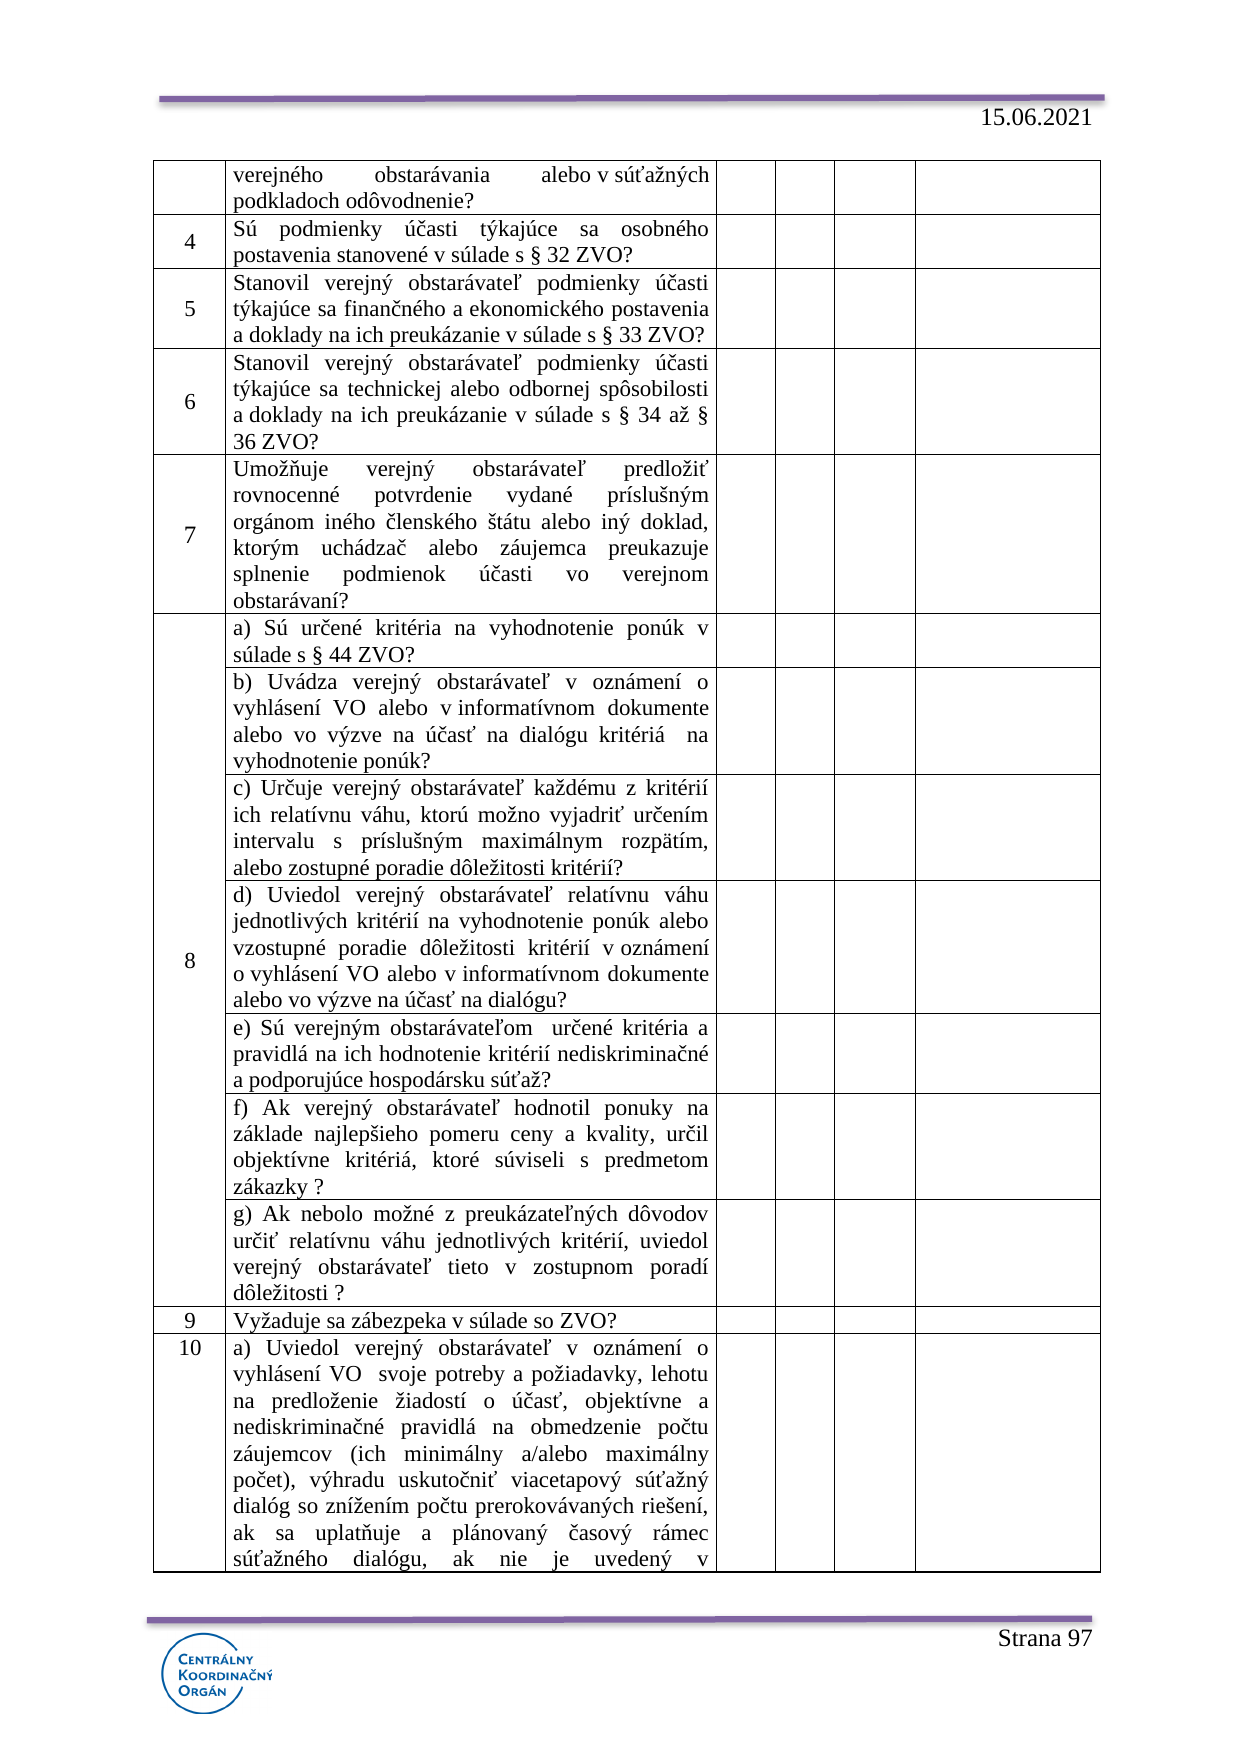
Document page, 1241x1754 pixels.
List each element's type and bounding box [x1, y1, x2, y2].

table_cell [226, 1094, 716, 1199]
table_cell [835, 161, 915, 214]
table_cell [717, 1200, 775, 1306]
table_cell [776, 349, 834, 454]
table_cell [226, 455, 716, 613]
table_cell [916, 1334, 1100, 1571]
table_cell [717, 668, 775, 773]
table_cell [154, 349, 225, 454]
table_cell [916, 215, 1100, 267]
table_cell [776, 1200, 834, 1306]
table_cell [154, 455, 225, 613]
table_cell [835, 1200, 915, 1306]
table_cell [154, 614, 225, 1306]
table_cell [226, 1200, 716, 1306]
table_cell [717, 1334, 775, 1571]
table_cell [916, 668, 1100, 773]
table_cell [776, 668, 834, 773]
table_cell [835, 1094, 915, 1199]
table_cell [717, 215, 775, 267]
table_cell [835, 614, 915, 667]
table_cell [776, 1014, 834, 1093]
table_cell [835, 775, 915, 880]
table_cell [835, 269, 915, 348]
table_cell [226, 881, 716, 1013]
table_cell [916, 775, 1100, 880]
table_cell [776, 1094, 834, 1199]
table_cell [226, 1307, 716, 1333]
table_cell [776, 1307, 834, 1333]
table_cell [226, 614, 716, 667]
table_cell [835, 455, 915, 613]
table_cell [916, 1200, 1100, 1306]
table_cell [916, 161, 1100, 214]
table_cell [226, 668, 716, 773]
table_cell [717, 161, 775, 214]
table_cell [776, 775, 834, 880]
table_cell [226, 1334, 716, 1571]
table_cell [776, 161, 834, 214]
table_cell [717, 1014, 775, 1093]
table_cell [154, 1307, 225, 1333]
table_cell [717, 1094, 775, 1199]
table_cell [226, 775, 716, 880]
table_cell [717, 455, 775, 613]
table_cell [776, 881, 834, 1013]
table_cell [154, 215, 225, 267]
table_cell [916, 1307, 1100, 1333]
picture [159, 1631, 272, 1713]
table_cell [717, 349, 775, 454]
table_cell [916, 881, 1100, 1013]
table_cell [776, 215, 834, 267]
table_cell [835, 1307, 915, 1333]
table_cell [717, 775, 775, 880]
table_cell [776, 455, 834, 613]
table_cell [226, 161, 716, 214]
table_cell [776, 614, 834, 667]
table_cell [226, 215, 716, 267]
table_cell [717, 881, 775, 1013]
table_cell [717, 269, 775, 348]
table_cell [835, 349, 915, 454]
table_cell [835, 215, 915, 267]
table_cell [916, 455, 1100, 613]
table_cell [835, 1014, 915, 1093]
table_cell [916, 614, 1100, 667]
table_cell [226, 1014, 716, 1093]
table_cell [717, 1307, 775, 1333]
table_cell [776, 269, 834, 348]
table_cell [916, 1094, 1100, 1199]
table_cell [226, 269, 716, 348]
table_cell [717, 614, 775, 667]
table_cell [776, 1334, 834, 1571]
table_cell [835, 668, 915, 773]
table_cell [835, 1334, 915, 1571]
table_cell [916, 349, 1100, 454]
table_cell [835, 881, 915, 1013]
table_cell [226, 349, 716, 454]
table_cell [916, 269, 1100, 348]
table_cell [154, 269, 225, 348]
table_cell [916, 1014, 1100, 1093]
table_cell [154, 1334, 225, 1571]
